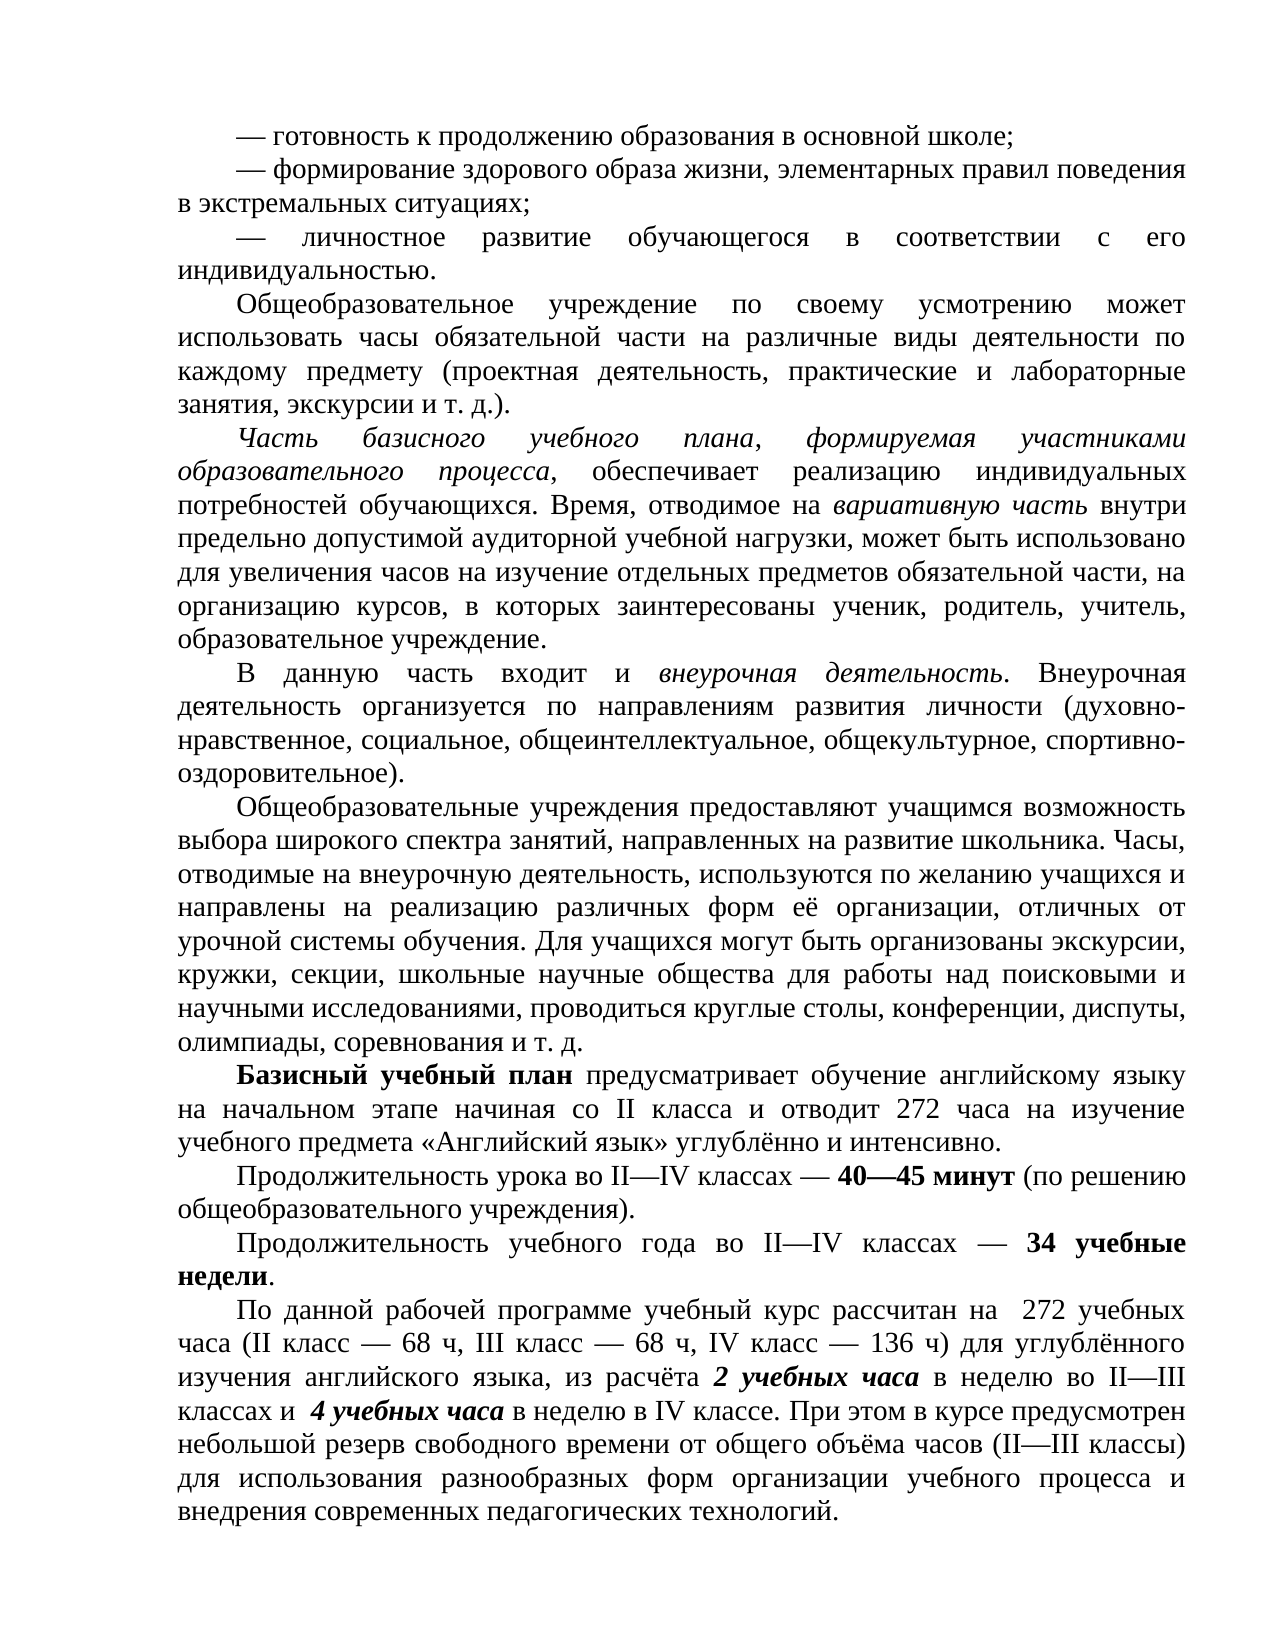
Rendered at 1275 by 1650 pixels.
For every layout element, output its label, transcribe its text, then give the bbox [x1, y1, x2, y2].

text Часть базисного учебного плана, формируемая участниками образовательного процесса, обеспечивает реализацию индивидуальных потребностей обучающихся. Время, отводимое на вариативную часть внутри предельно допустимой аудиторной учебной нагрузки, может быть использовано для увеличения часов на изучение отдельных предметов обязательной части, на организацию курсов, в которых заинтересованы ученик, родитель, учитель, образовательное учреждение. [177, 420, 1186, 655]
text — личностное развитие обучающегося в соответствии с его индивидуальностью. [177, 219, 1186, 286]
text Общеобразовательные учреждения предоставляют учащимся возможность выбора широкого спектра занятий, направленных на развитие школьника. Часы, отводимые на внеурочную деятельность, используются по желанию учащихся и направлены на реализацию различных форм её организации, отличных от урочной системы обучения. Для учащихся могут быть организованы экскурсии, кружки, секции, школьные научные общества для работы над поисковыми и научными исследованиями, проводиться круглые столы, конференции, диспуты, олимпиады, соревнования и т. д. [177, 789, 1186, 1057]
text Базисный учебный план предусматривает обучение английскому языку на начальном этапе начиная со II класса и отводит 272 часа на изучение учебного предмета «Английский язык» углублённо и интенсивно. [177, 1057, 1186, 1158]
text Продолжительность учебного года во II—IV классах — 34 учебные недели. [177, 1225, 1186, 1292]
text В данную часть входит и внеурочная деятельность. Внеурочная деятельность организуется по направлениям развития личности (духовно-нравственное, социальное, общеинтеллектуальное, общекультурное, спортивно-оздоровительное). [177, 655, 1186, 789]
text Продолжительность урока во II—IV классах — 40—45 минут (по решению общеобразовательного учреждения). [177, 1158, 1186, 1225]
text По данной рабочей программе учебный курс рассчитан на 272 учебных часа (II класс — 68 ч, III класс — 68 ч, IV класс — 136 ч) для углублённого изучения английского языка, из расчёта 2 учебных часа в неделю во II—III классах и 4 учебных часа в неделю в IV классе. При этом в курсе предусмотрен небольшой резерв свободного времени от общего объёма часов (II—III классы) для использования разнообразных форм организации учебного процесса и внедрения современных педагогических технологий. [177, 1292, 1186, 1527]
text — формирование здорового образа жизни, элементарных правил поведения в экстремальных ситуациях; [177, 152, 1186, 219]
text — готовность к продолжению образования в основной школе; [177, 118, 1186, 152]
text Общеобразовательное учреждение по своему усмотрению может использовать часы обязательной части на различные виды деятельности по каждому предмету (проектная деятельность, практические и лабораторные занятия, экскурсии и т. д.). [177, 286, 1186, 420]
